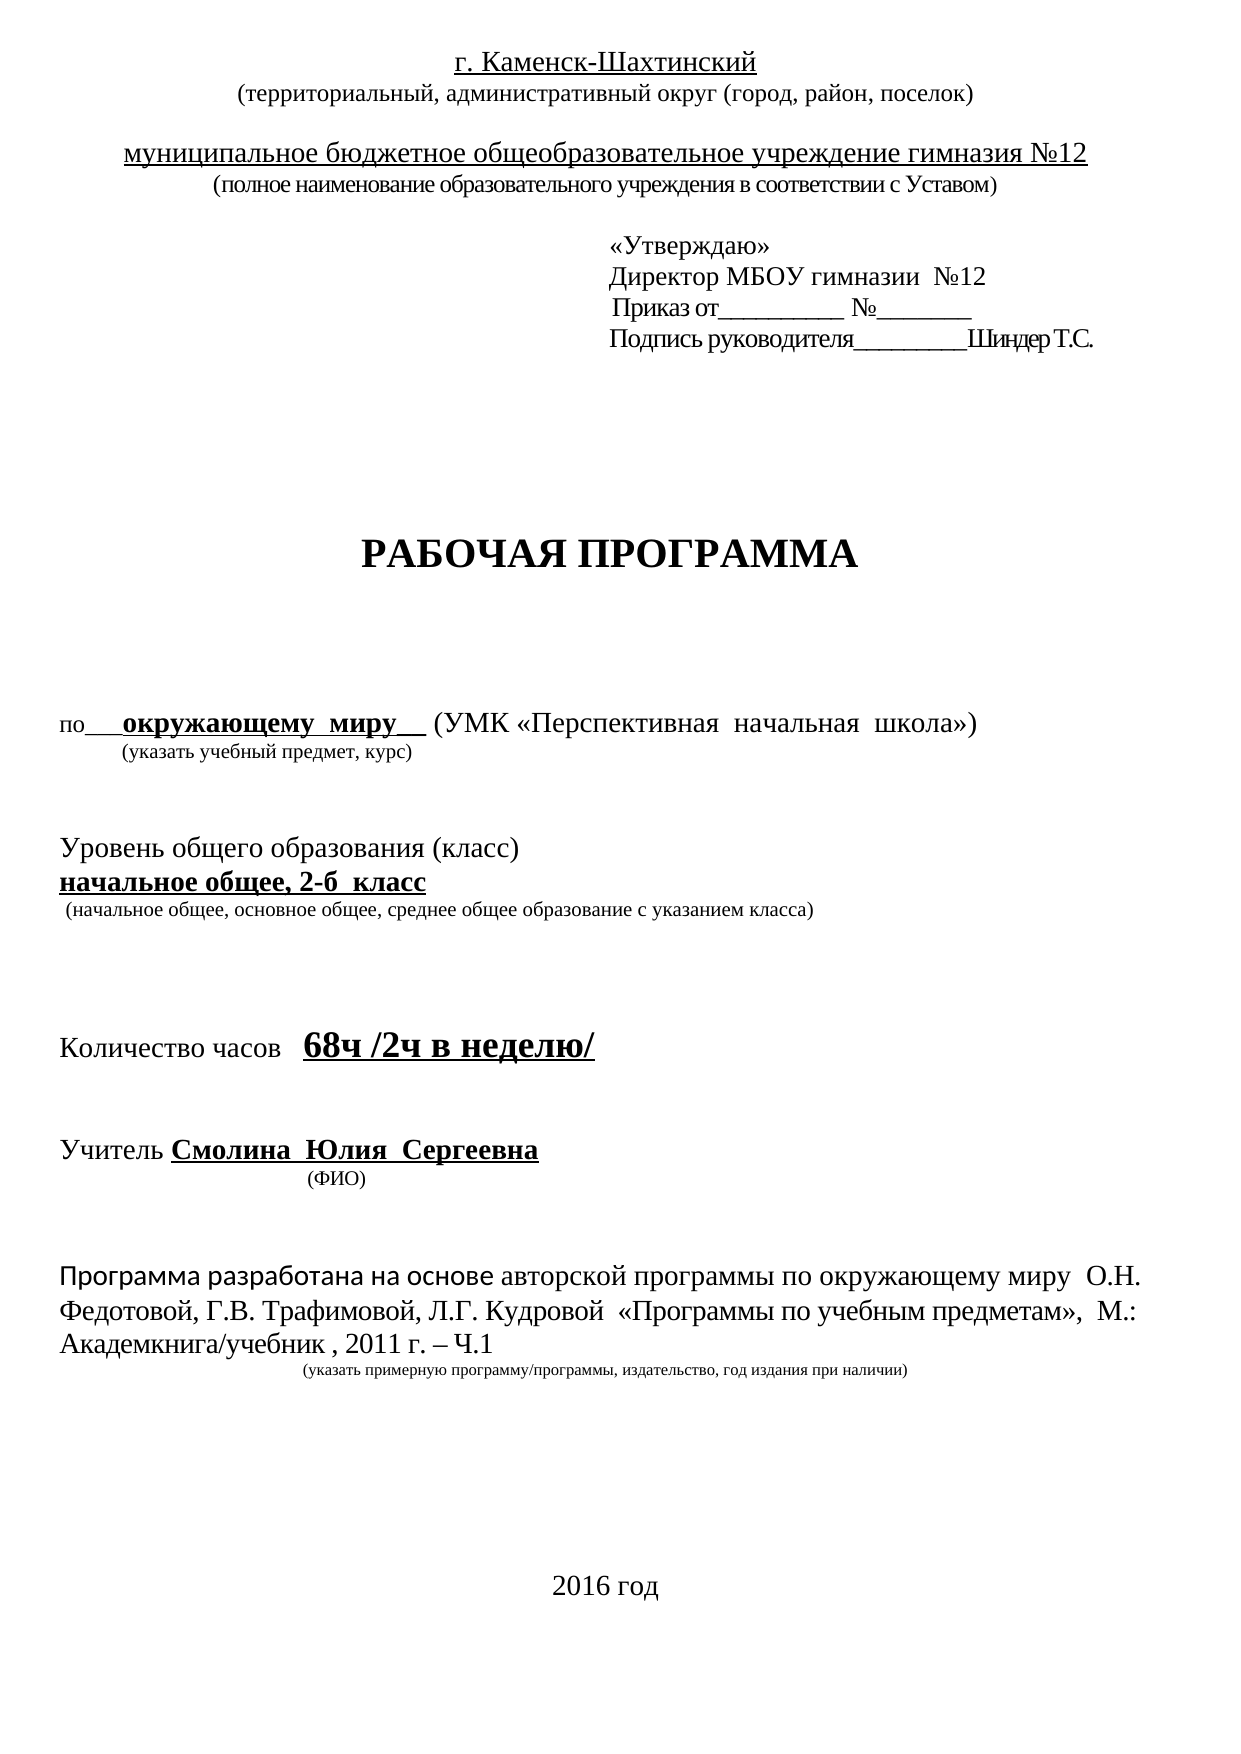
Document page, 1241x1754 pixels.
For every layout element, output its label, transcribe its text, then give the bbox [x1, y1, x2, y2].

text (указать примерную программу/программы, издательство, год издания при наличии) [59, 1360, 1152, 1379]
text «Утверждаю» [59, 229, 1152, 260]
text Директор МБОУ гимназии №12 [59, 260, 1152, 291]
text Программа разработана на основе авторской программы по окружающему миру О.Н. Федотовой, Г.В. Трафимовой, Л.Г. Кудровой «Программы по учебным предметам», М.: Академкнига/учебник , 2011 г. – Ч.1 [59, 1257, 1152, 1360]
text муниципальное бюджетное общеобразовательное учреждение гимназия №12 [59, 135, 1152, 169]
text Количество часов 68ч /2ч в неделю/ [59, 1022, 1152, 1065]
text начальное общее, 2-б класс [59, 864, 1152, 897]
text г. Каменск-Шахтинский [59, 44, 1152, 78]
text Приказ от__________ №_______ [59, 291, 1152, 322]
text по___окружающему миру__ (УМК «Перспективная начальная школа») [59, 706, 1152, 739]
text 2016 год [59, 1568, 1152, 1602]
text (территориальный, административный округ (город, район, поселок) [59, 78, 1152, 107]
text (начальное общее, основное общее, среднее общее образование с указанием класса) [59, 897, 1152, 921]
text (полное наименование образовательного учреждения в соответствии с Уставом) [59, 169, 1152, 198]
text Учитель Смолина Юлия Сергеевна [59, 1132, 1152, 1166]
text Уровень общего образования (класс) [59, 830, 1152, 864]
text Подпись руководителя_________Шиндер Т.С. [59, 322, 1152, 353]
text РАБОЧАЯ ПРОГРАММА [68, 528, 1152, 576]
text (ФИО) [59, 1166, 1152, 1190]
text (указать учебный предмет, курс) [59, 739, 1152, 763]
